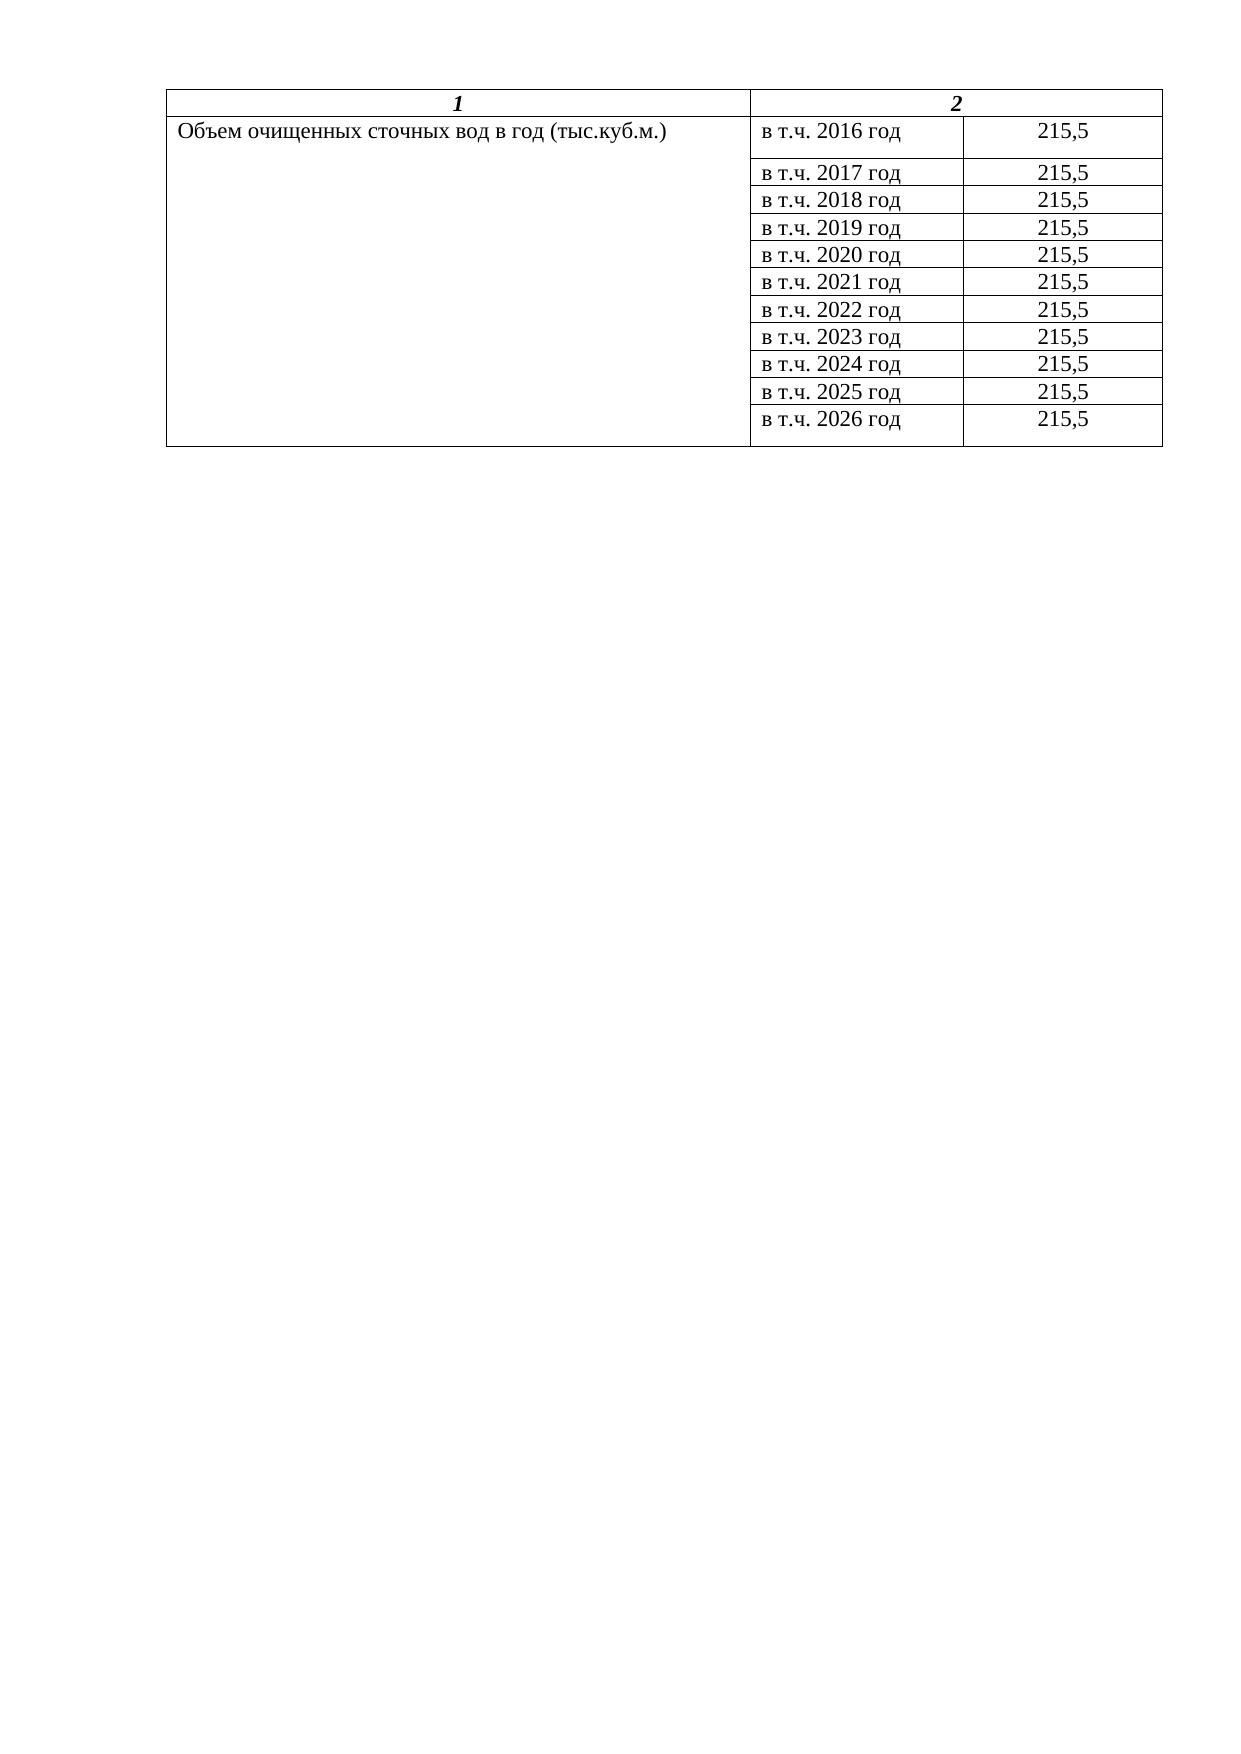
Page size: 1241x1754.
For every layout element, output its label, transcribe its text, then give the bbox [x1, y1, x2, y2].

table_cell в т.ч. 2019 год [751, 214, 963, 240]
table_cell 215,5 [964, 378, 1162, 404]
table_cell 215,5 [964, 186, 1162, 212]
table_cell 215,5 [964, 159, 1162, 185]
table_cell 215,5 [964, 117, 1162, 158]
table_cell 215,5 [964, 323, 1162, 349]
table_cell 2 [751, 90, 1162, 116]
table_cell 215,5 [964, 241, 1162, 267]
table_cell Объем очищенных сточных вод в год (тыс.куб.м.) [167, 117, 750, 446]
table_cell в т.ч. 2018 год [751, 186, 963, 212]
table_cell в т.ч. 2026 год [751, 405, 963, 446]
table_cell в т.ч. 2021 год [751, 268, 963, 295]
table_cell в т.ч. 2022 год [751, 296, 963, 322]
table_cell 215,5 [964, 351, 1162, 377]
table_cell в т.ч. 2025 год [751, 378, 963, 404]
table_cell 215,5 [964, 405, 1162, 446]
table_cell в т.ч. 2020 год [751, 241, 963, 267]
table_cell 1 [167, 90, 750, 116]
table_cell 215,5 [964, 214, 1162, 240]
table_cell 215,5 [964, 296, 1162, 322]
table_cell в т.ч. 2016 год [751, 117, 963, 158]
table_cell в т.ч. 2023 год [751, 323, 963, 349]
table_cell в т.ч. 2017 год [751, 159, 963, 185]
table_cell 215,5 [964, 268, 1162, 295]
table_cell в т.ч. 2024 год [751, 351, 963, 377]
